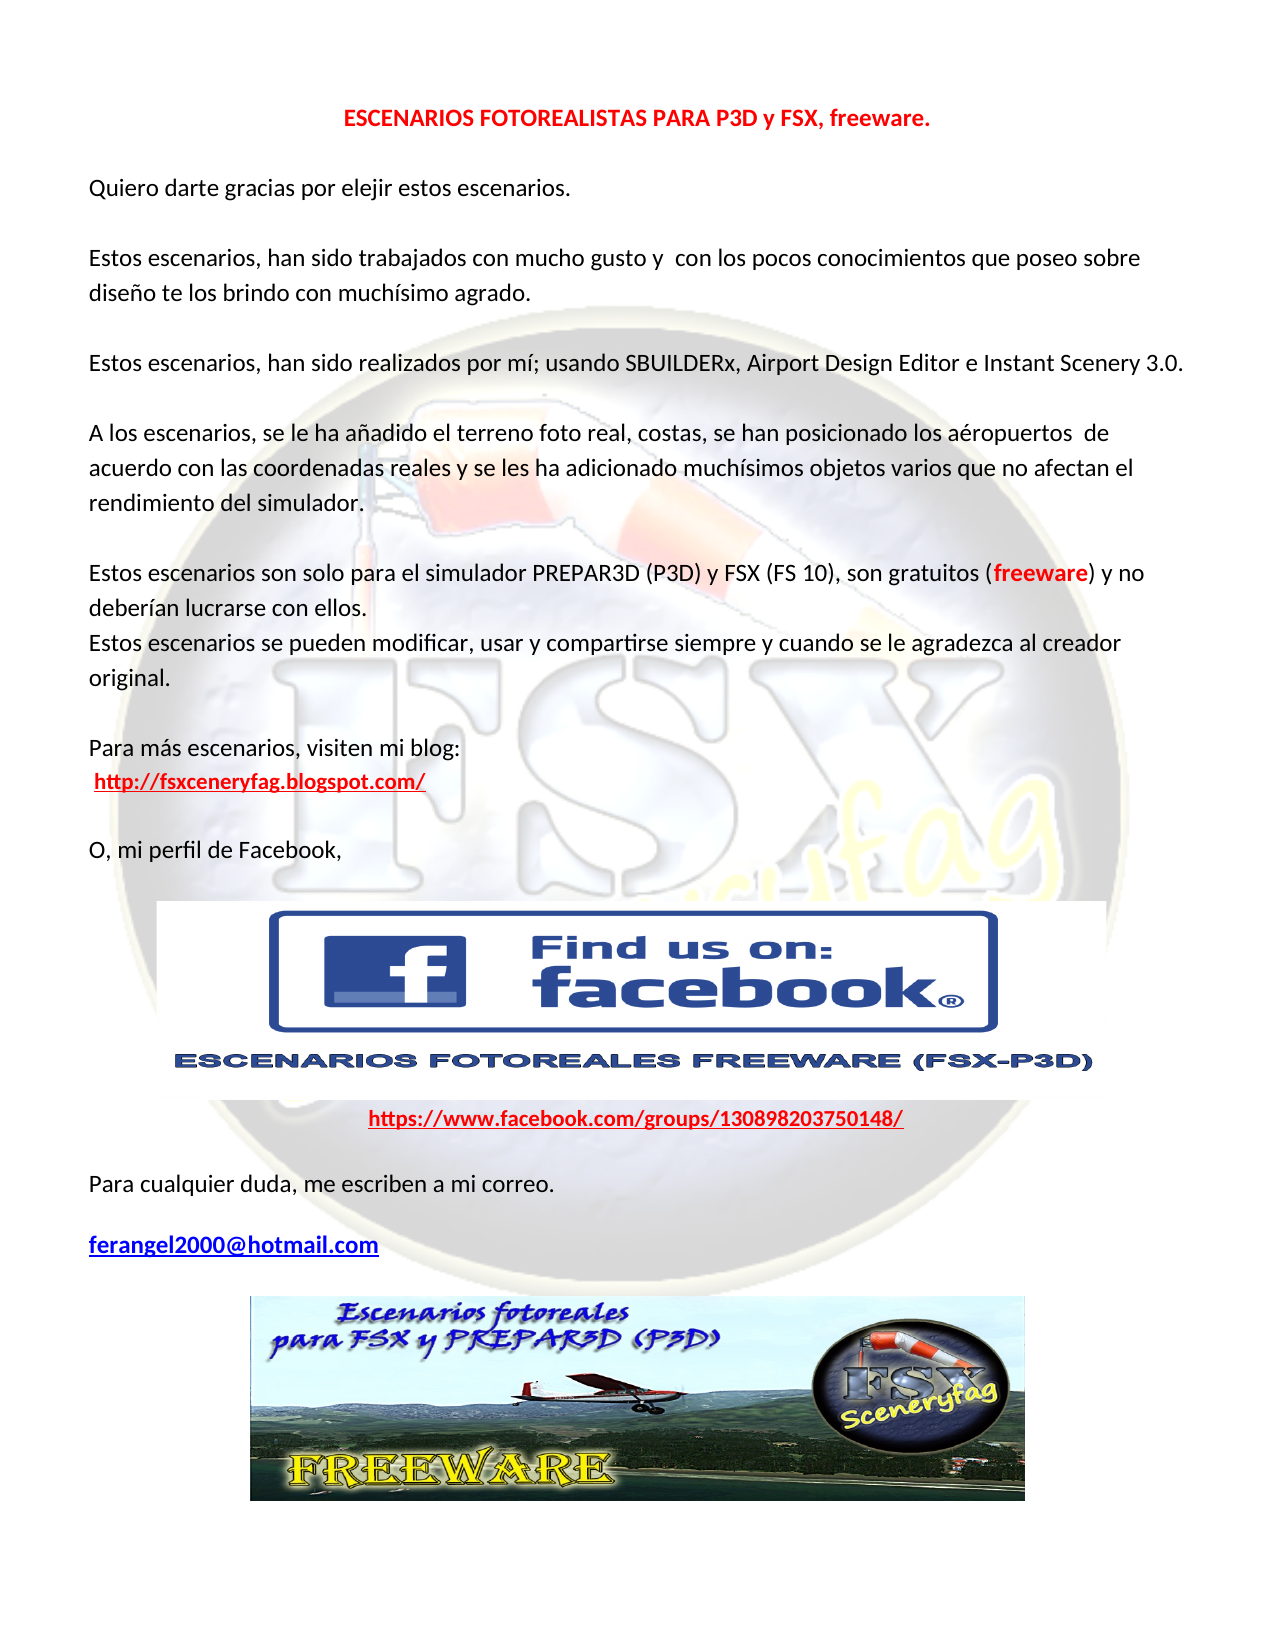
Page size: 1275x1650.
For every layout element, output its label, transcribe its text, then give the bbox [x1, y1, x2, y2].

text Estos escenarios, han sido trabajados con mucho gusto y con los pocos conocimientos que poseo sobre diseño te los brindo con muchísimo agrado. [89, 242, 1186, 307]
text Para más escenarios, visiten mi blog: [89, 732, 1186, 762]
text Estos escenarios, han sido realizados por mí; usando SBUILDERx, Airport Design Editor e Instant Scenery 3.0. [89, 347, 1186, 377]
text O, mi perfil de Facebook, [89, 834, 1186, 864]
text Para cualquier duda, me escriben a mi correo. [89, 1168, 1186, 1198]
text Estos escenarios son solo para el simulador PREPAR3D (P3D) y FSX (FS 10), son gratuitos (freeware) y no deberían lucrarse con ellos. [89, 557, 1186, 622]
text ferangel2000@hotmail.com [89, 1229, 1186, 1259]
text ESCENARIOS FOTOREALISTAS PARA P3D y FSX, freeware. [89, 102, 1186, 132]
picture [156, 901, 1107, 1100]
text http://fsxceneryfag.blogspot.com/ [89, 767, 1186, 795]
text https://www.facebook.com/groups/130898203750148/ [89, 1104, 1186, 1132]
picture [250, 1296, 1025, 1501]
text Estos escenarios se pueden modificar, usar y compartirse siempre y cuando se le agradezca al creador original. [89, 627, 1186, 692]
text A los escenarios, se le ha añadido el terreno foto real, costas, se han posicionado los aéropuertos de acuerdo con las coordenadas reales y se les ha adicionado muchísimos objetos varios que no afectan el rendimiento del simulador. [89, 417, 1186, 517]
text Quiero darte gracias por elejir estos escenarios. [89, 172, 1186, 202]
